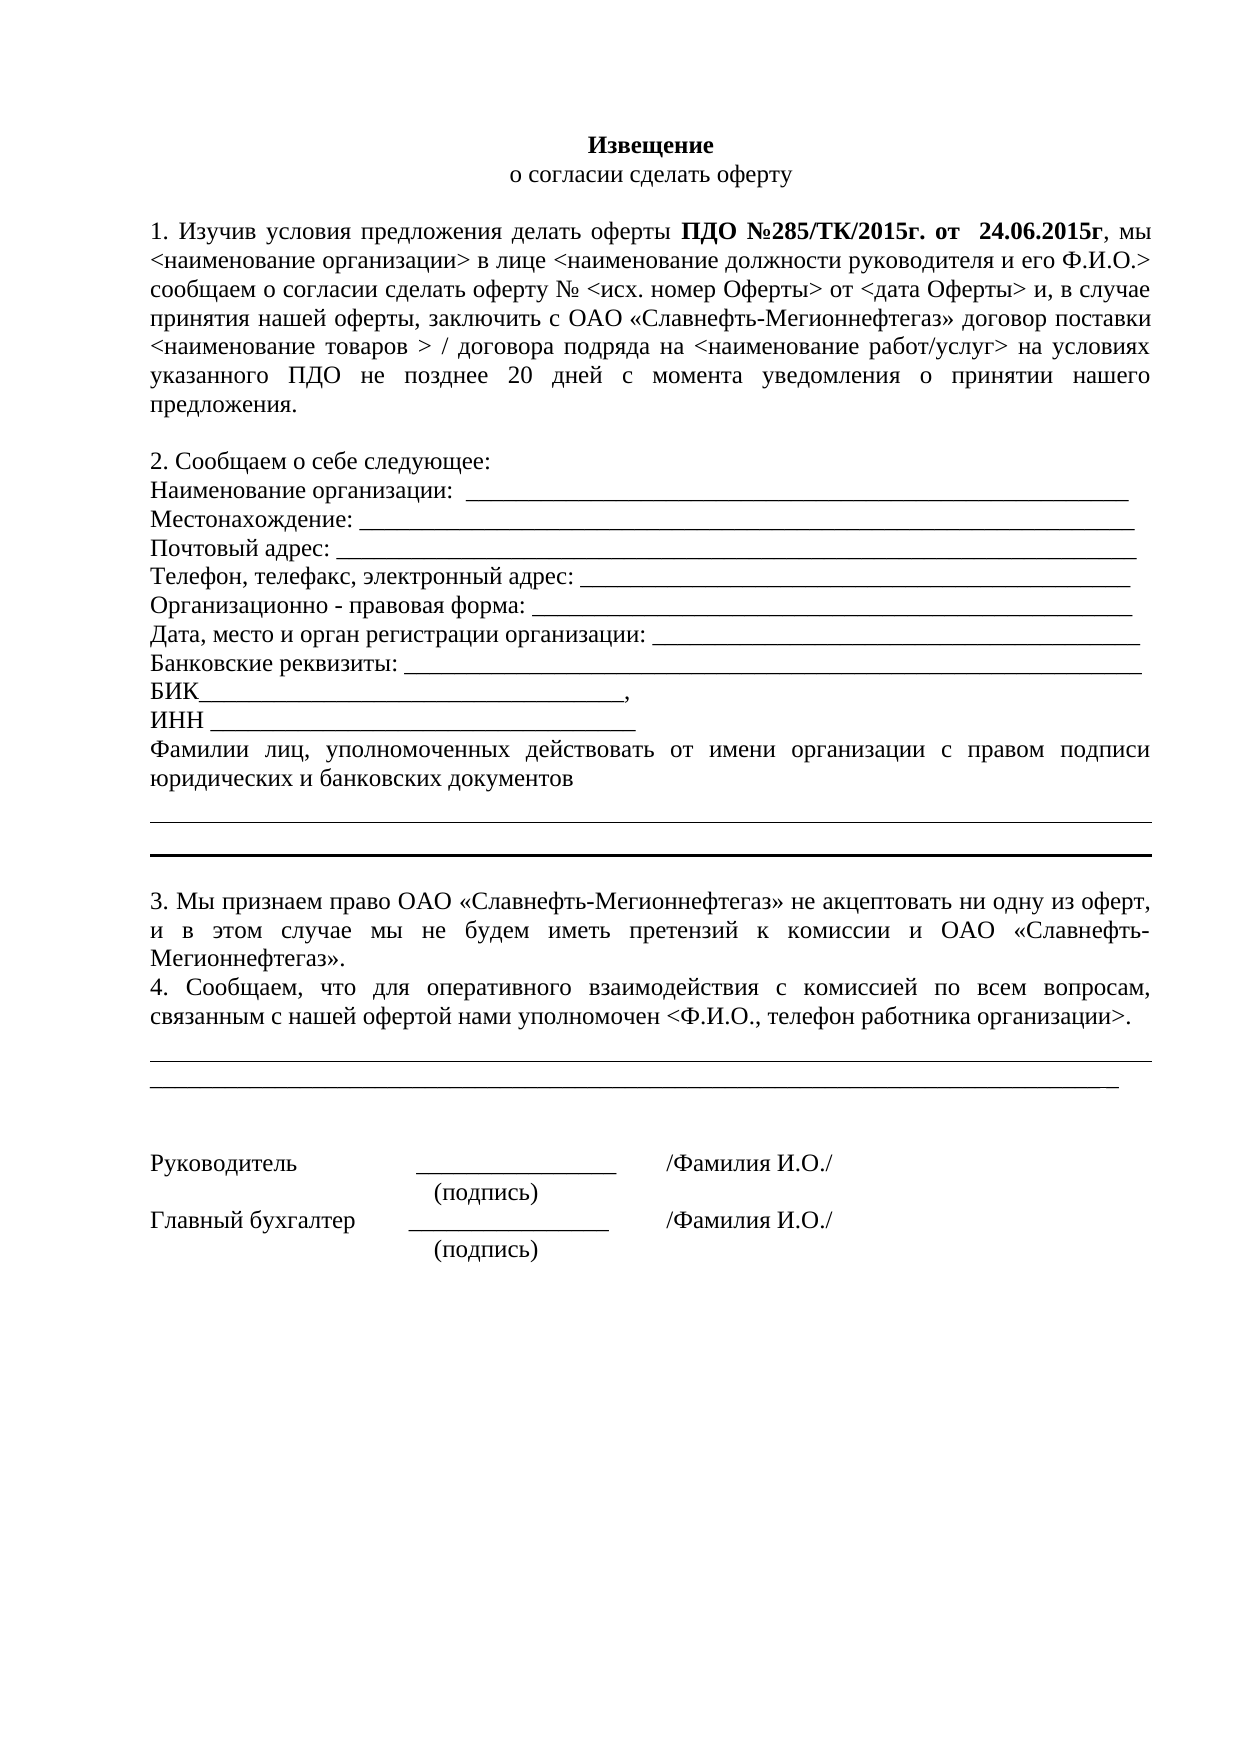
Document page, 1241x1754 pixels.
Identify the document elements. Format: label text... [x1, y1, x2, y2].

text ИНН __________________________________ [150, 705, 1152, 734]
text 4. Сообщаем, что для оперативного взаимодействия с комиссией по всем вопросам, связанным с нашей офертой нами уполномочен <Ф.И.О., телефон работника организации>. [150, 972, 1152, 1030]
text Дата, место и орган регистрации организации: _______________________________________ [150, 619, 1152, 648]
text Наименование организации: _____________________________________________________ [150, 475, 1152, 504]
text Почтовый адрес: ________________________________________________________________ [150, 533, 1152, 561]
text Руководитель ________________ /Фамилия И.О./ [150, 1148, 1152, 1177]
text (подпись) [150, 1234, 1152, 1263]
text БИК__________________________________, [150, 676, 1152, 705]
text Телефон, телефакс, электронный адрес: ____________________________________________ [150, 561, 1152, 590]
text ____________________________________________________________________________ _ [150, 1062, 1152, 1090]
text Организационно - правовая форма: ________________________________________________ [150, 590, 1152, 619]
text о согласии сделать оферту [150, 159, 1152, 188]
text 3. Мы признаем право ОАО «Славнефть-Мегионнефтегаз» не акцептовать ни одну из оферт, и в этом случае мы не будем иметь претензий к комиссии и ОАО «Славнефть-Мегионнефтегаз». [150, 886, 1152, 972]
text 2. Сообщаем о себе следующее: [150, 446, 1152, 475]
text Фамилии лиц, уполномоченных действовать от имени организации с правом подписи юридических и банковских документов [150, 734, 1152, 791]
text Банковские реквизиты: ___________________________________________________________ [150, 648, 1152, 676]
text Местонахождение: ______________________________________________________________ [150, 504, 1152, 533]
text Главный бухгалтер ________________ /Фамилия И.О./ [150, 1205, 1152, 1234]
text 1. Изучив условия предложения делать оферты ПДО №285/ТК/2015г. от 24.06.2015г, мы <наименование организации> в лице <наименование должности руководителя и его Ф.И.О.> сообщаем о согласии сделать оферту № <исх. номер Оферты> от <дата Оферты> и, в случае принятия нашей оферты, заключить с ОАО «Славнефть-Мегионнефтегаз» договор поставки <наименование товаров > / договора подряда на <наименование работ/услуг> на условиях указанного ПДО не позднее 20 дней с момента уведомления о принятии нашего предложения. [150, 216, 1152, 418]
text (подпись) [150, 1177, 1152, 1205]
text Извещение [150, 130, 1152, 159]
